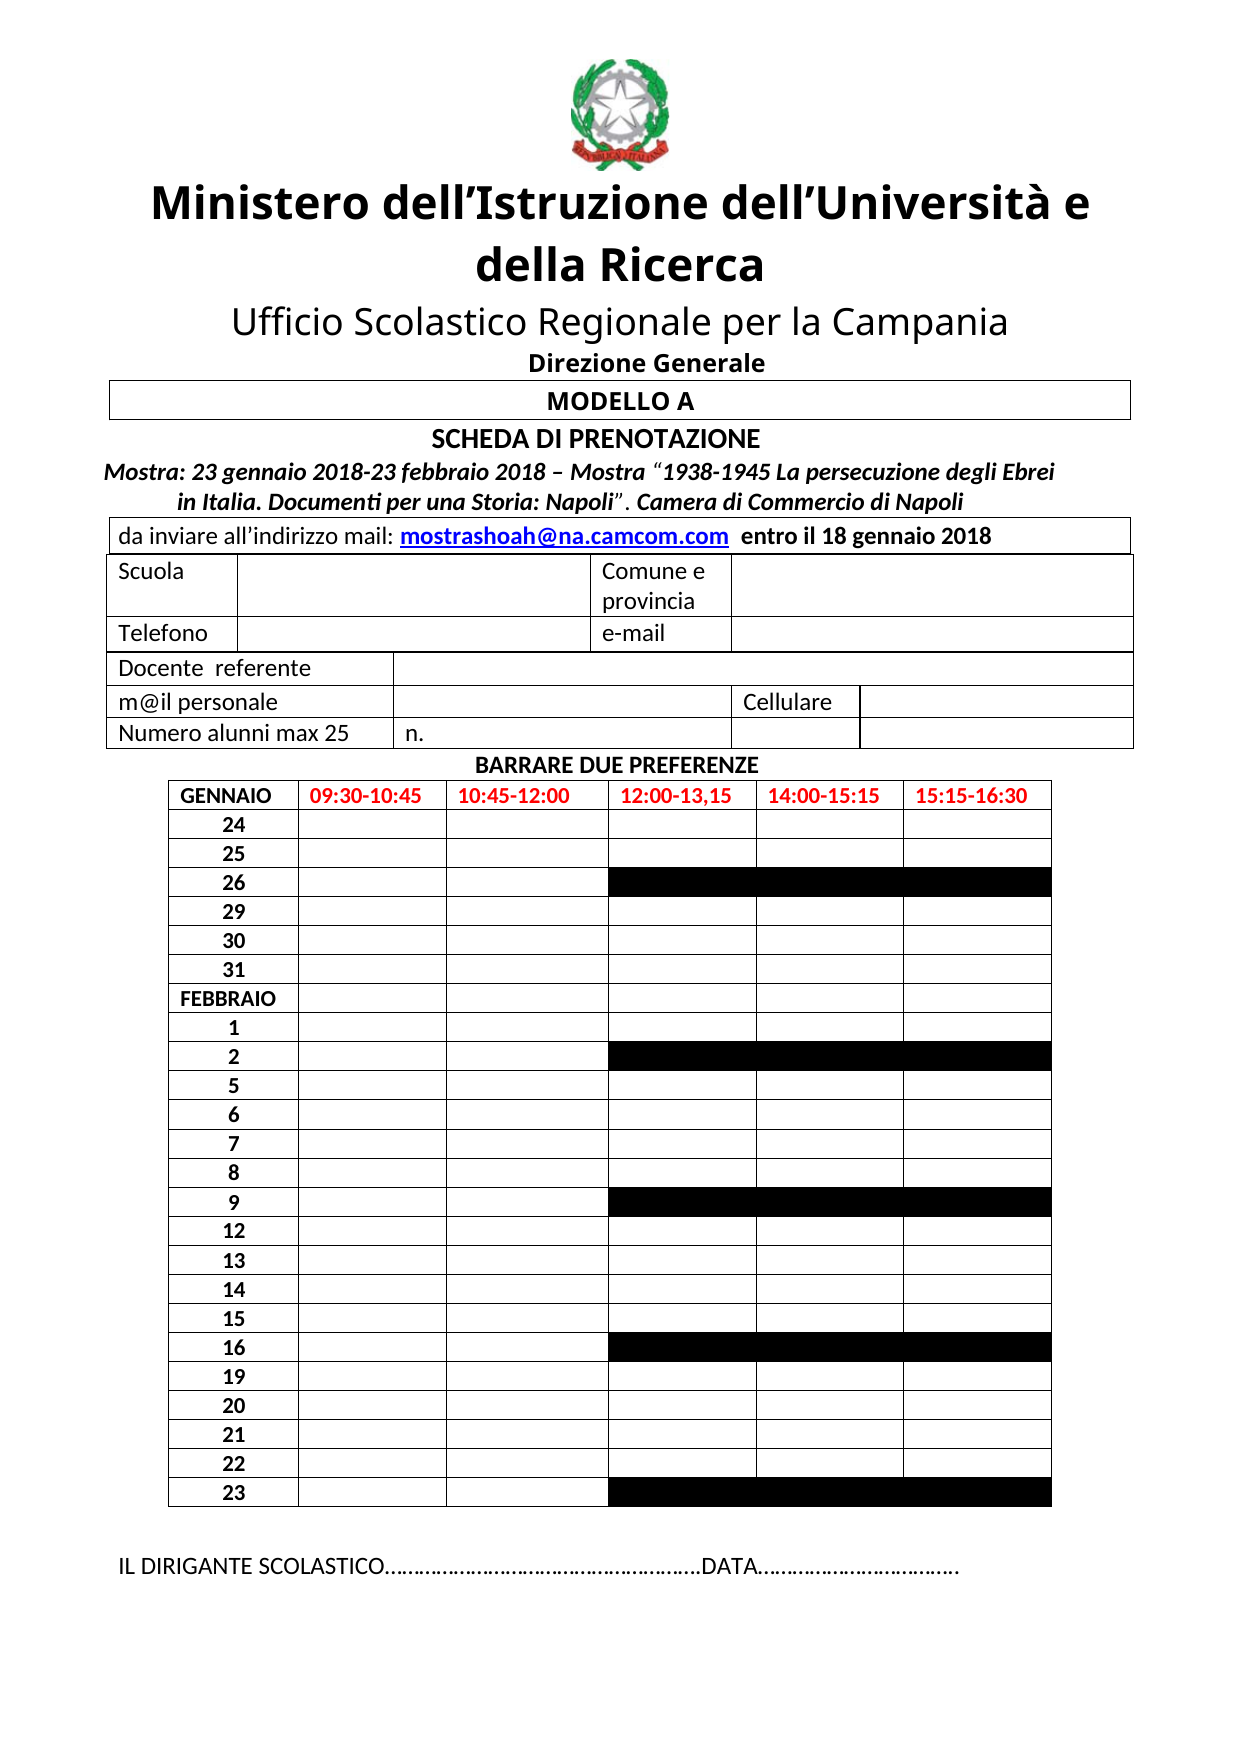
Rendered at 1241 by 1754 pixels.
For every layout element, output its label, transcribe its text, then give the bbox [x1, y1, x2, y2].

table_cell [609, 1304, 756, 1332]
table_cell [757, 1100, 903, 1128]
picture [571, 59, 670, 171]
table_cell [609, 1042, 756, 1070]
table_cell [609, 1071, 756, 1099]
table_cell [609, 1478, 756, 1506]
table_cell 29 [169, 897, 298, 925]
table_cell m@il personale [107, 686, 393, 717]
table_cell [861, 686, 1133, 717]
table_cell [757, 897, 903, 925]
table_header 14:00-15:15 [757, 781, 903, 809]
table_cell [609, 868, 756, 896]
table_cell [904, 1159, 1051, 1187]
table_cell 2 [169, 1042, 298, 1070]
table_cell [299, 810, 446, 838]
table_cell [904, 1246, 1051, 1274]
table_cell [447, 1100, 608, 1128]
table_cell FEBBRAIO [169, 984, 298, 1012]
table_cell n. [394, 718, 731, 748]
table_cell [904, 1449, 1051, 1477]
table_cell [904, 1362, 1051, 1390]
table_header Scuola [107, 555, 237, 616]
table_cell [609, 1275, 756, 1303]
table_cell [757, 1042, 903, 1070]
table_cell 30 [169, 926, 298, 954]
table_header 15:15-16:30 [904, 781, 1051, 809]
table_cell [299, 1275, 446, 1303]
table_cell [757, 868, 903, 896]
table_cell [447, 1042, 608, 1070]
table_cell [757, 1362, 903, 1390]
table_cell e-mail [591, 617, 731, 651]
table_header [238, 555, 590, 616]
table_cell [447, 1449, 608, 1477]
table_cell [447, 810, 608, 838]
table_cell [757, 810, 903, 838]
table_cell [447, 1071, 608, 1099]
text BARRARE DUE PREFERENZE [118, 749, 1122, 780]
table_cell [299, 1478, 446, 1506]
table_cell [299, 1188, 446, 1216]
table_cell [904, 1013, 1051, 1041]
table_cell [299, 839, 446, 867]
table_cell [299, 1100, 446, 1128]
text in Italia. Documenti per una Storia: Napoli”. Camera di Commercio di Napoli [88, 486, 1063, 517]
table_cell [757, 1275, 903, 1303]
table_cell [757, 926, 903, 954]
table_cell [904, 1333, 1051, 1361]
table_cell [299, 1362, 446, 1390]
table_cell [609, 955, 756, 983]
table_cell [609, 926, 756, 954]
table_cell [609, 1159, 756, 1187]
table_cell [904, 1275, 1051, 1303]
table_cell [904, 1188, 1051, 1216]
table_cell [757, 1420, 903, 1448]
table_cell [299, 1246, 446, 1274]
table_cell [447, 1333, 608, 1361]
table_cell 26 [169, 868, 298, 896]
table_cell [609, 1217, 756, 1245]
table_cell [447, 897, 608, 925]
table_cell [757, 984, 903, 1012]
table_cell [299, 1333, 446, 1361]
table_cell 8 [169, 1159, 298, 1187]
text Ministero dell’Istruzione dell’Università e della Ricerca [118, 170, 1122, 295]
table_cell [904, 868, 1051, 896]
table_cell Docente referente [107, 653, 393, 685]
text IL DIRIGANTE SCOLASTICO……………………………………………….DATA…………………………….. [118, 1550, 1122, 1581]
text Ufficio Scolastico Regionale per la Campania [118, 295, 1122, 346]
table_cell 23 [169, 1478, 298, 1506]
table_cell 21 [169, 1420, 298, 1448]
table_header Comune e provincia [591, 555, 731, 616]
table_cell [299, 1042, 446, 1070]
table_cell [757, 1130, 903, 1157]
table_cell Cellulare [732, 686, 859, 717]
table_cell [904, 955, 1051, 983]
table_header GENNAIO [169, 781, 298, 809]
table_cell [757, 1246, 903, 1274]
table_cell [732, 617, 1133, 651]
table_cell [757, 839, 903, 867]
table_cell [447, 955, 608, 983]
table_cell [447, 1246, 608, 1274]
table_cell [609, 1333, 756, 1361]
table_cell [609, 810, 756, 838]
table_cell [609, 1246, 756, 1274]
table_cell [299, 868, 446, 896]
table_cell [904, 984, 1051, 1012]
table_cell [238, 617, 590, 651]
table_cell 24 [169, 810, 298, 838]
table_cell [447, 1304, 608, 1332]
table_cell [447, 1013, 608, 1041]
table_cell [299, 1420, 446, 1448]
table_cell [757, 1391, 903, 1419]
table_cell [394, 686, 731, 717]
table_cell 25 [169, 839, 298, 867]
table_cell [904, 810, 1051, 838]
table_cell 1 [169, 1013, 298, 1041]
text da inviare all’indirizzo mail: mostrashoah@na.camcom.com entro il 18 gennaio 2018 [110, 518, 1130, 553]
table_cell [904, 1478, 1051, 1506]
table_cell [904, 1071, 1051, 1099]
table_cell [299, 1159, 446, 1187]
table_cell 31 [169, 955, 298, 983]
text SCHEDA DI PRENOTAZIONE [177, 420, 1063, 456]
table_cell [904, 1391, 1051, 1419]
table_cell [299, 1217, 446, 1245]
table_cell 5 [169, 1071, 298, 1099]
table_cell [609, 1420, 756, 1448]
table_cell [299, 1304, 446, 1332]
table_cell [299, 1013, 446, 1041]
text Direzione Generale [118, 346, 1122, 380]
table_cell [447, 1275, 608, 1303]
table_cell [732, 718, 859, 748]
table_cell [447, 1362, 608, 1390]
table_cell 6 [169, 1100, 298, 1128]
table_cell [757, 1478, 903, 1506]
table_cell [861, 718, 1133, 748]
table_cell [757, 1217, 903, 1245]
table_cell [904, 1304, 1051, 1332]
table_cell [447, 1188, 608, 1216]
table_cell [609, 984, 756, 1012]
table_cell [609, 1362, 756, 1390]
table_cell [447, 1159, 608, 1187]
table_cell [609, 1449, 756, 1477]
table_cell [447, 868, 608, 896]
table_cell [299, 897, 446, 925]
table_cell [757, 1013, 903, 1041]
table_cell 16 [169, 1333, 298, 1361]
table_cell [609, 839, 756, 867]
table_cell [757, 1333, 903, 1361]
table_cell Telefono [107, 617, 237, 651]
table_cell 12 [169, 1217, 298, 1245]
table_cell [299, 1071, 446, 1099]
table_cell [904, 839, 1051, 867]
table_cell [904, 897, 1051, 925]
table_cell [299, 926, 446, 954]
table_cell 13 [169, 1246, 298, 1274]
table_header 12:00-13,15 [609, 781, 756, 809]
table_cell [904, 1420, 1051, 1448]
table_cell [904, 1100, 1051, 1128]
table_header [732, 555, 1133, 616]
table_cell [447, 1130, 608, 1157]
table_cell [447, 1478, 608, 1506]
table_cell [609, 1130, 756, 1157]
text Mostra: 23 gennaio 2018-23 febbraio 2018 – Mostra “1938-1945 La persecuzione degli Ebrei [88, 456, 1063, 486]
table_cell [299, 955, 446, 983]
table_cell [757, 1449, 903, 1477]
table_header 10:45-12:00 [447, 781, 608, 809]
table_cell Numero alunni max 25 [107, 718, 393, 748]
table_cell [609, 1100, 756, 1128]
table_cell [904, 1217, 1051, 1245]
table_cell 22 [169, 1449, 298, 1477]
table_cell [609, 897, 756, 925]
table_cell [904, 1130, 1051, 1157]
table_cell [757, 1159, 903, 1187]
table_cell 20 [169, 1391, 298, 1419]
table_cell [757, 1188, 903, 1216]
table_cell [609, 1188, 756, 1216]
table_cell [904, 1042, 1051, 1070]
table_cell [447, 926, 608, 954]
text MODELLO A [110, 381, 1130, 419]
table_cell [609, 1391, 756, 1419]
table_cell [447, 1391, 608, 1419]
table_cell [299, 984, 446, 1012]
table_cell [757, 1071, 903, 1099]
table_cell 19 [169, 1362, 298, 1390]
table_cell [299, 1449, 446, 1477]
table_cell 9 [169, 1188, 298, 1216]
table_cell [447, 1217, 608, 1245]
table_cell [757, 955, 903, 983]
table_cell [447, 839, 608, 867]
table_cell [904, 926, 1051, 954]
table_header 09:30-10:45 [299, 781, 446, 809]
table_cell [394, 653, 1133, 685]
table_cell [447, 1420, 608, 1448]
table_cell 7 [169, 1130, 298, 1157]
table_cell [757, 1304, 903, 1332]
table_cell [609, 1013, 756, 1041]
table_cell [299, 1391, 446, 1419]
table_cell 14 [169, 1275, 298, 1303]
table_cell [447, 984, 608, 1012]
table_cell [299, 1130, 446, 1157]
table_cell 15 [169, 1304, 298, 1332]
